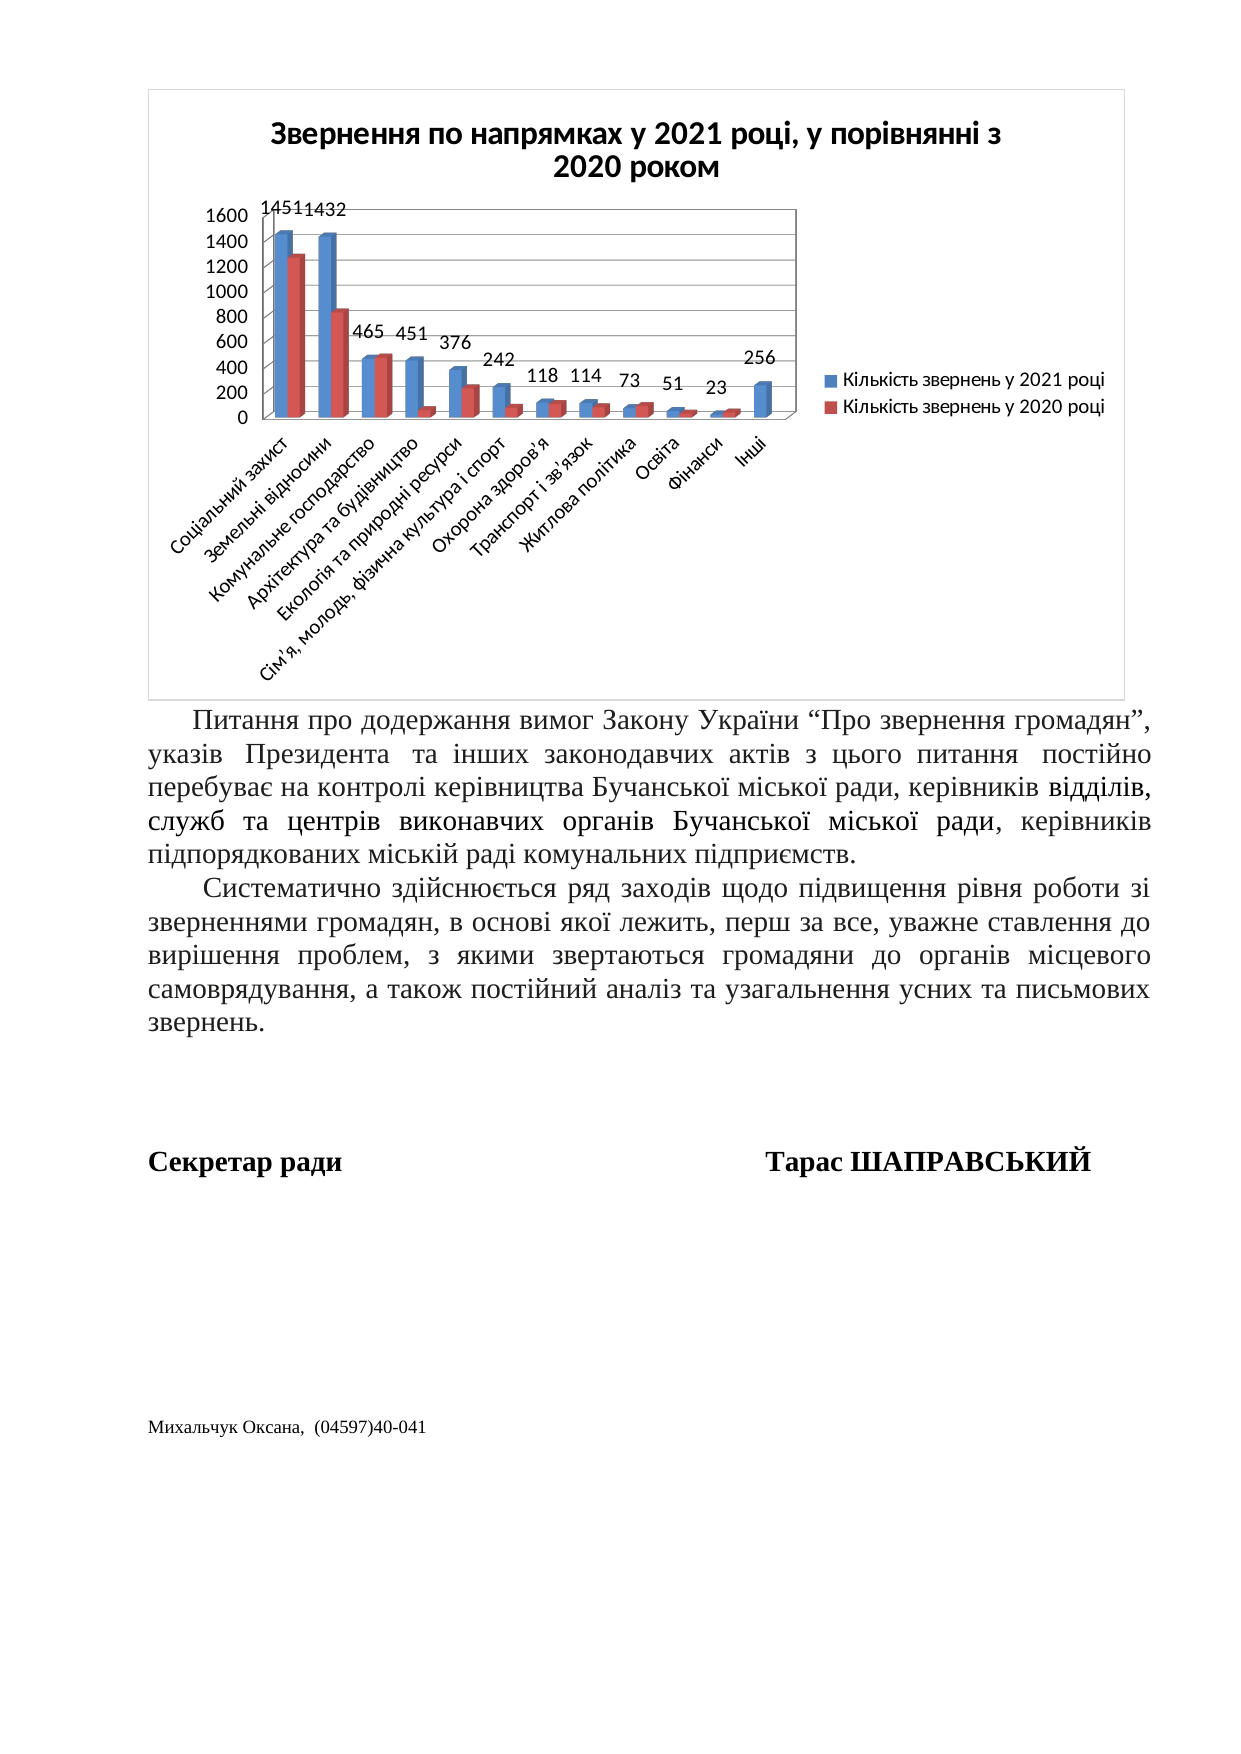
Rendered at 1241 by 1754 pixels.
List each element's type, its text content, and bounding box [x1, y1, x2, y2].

list Секретар ради Тарас ШАПРАВСЬКИЙ [148, 1144, 1152, 1178]
text Систематично здійснюється ряд заходів щодо підвищення рівня роботи зі зверненнями громадян, в основі якої лежить, перш за все, уважне ставлення до вирішення проблем, з якими звертаються громадяни до органів місцевого самоврядування, а також постійний аналіз та узагальнення усних та письмових звернень. [148, 870, 1152, 1038]
list Михальчук Оксана, (04597)40-041 [148, 1416, 1152, 1437]
text Питання про додержання вимог Закону України “Про звернення громадян”, указів Президента та інших законодавчих актів з цього питання постійно перебуває на контролі керівництва Бучанської міської ради, керівників відділів, служб та центрів виконавчих органів Бучанської міської ради, керівників підпорядкованих міській раді комунальних підприємств. [148, 702, 1152, 870]
